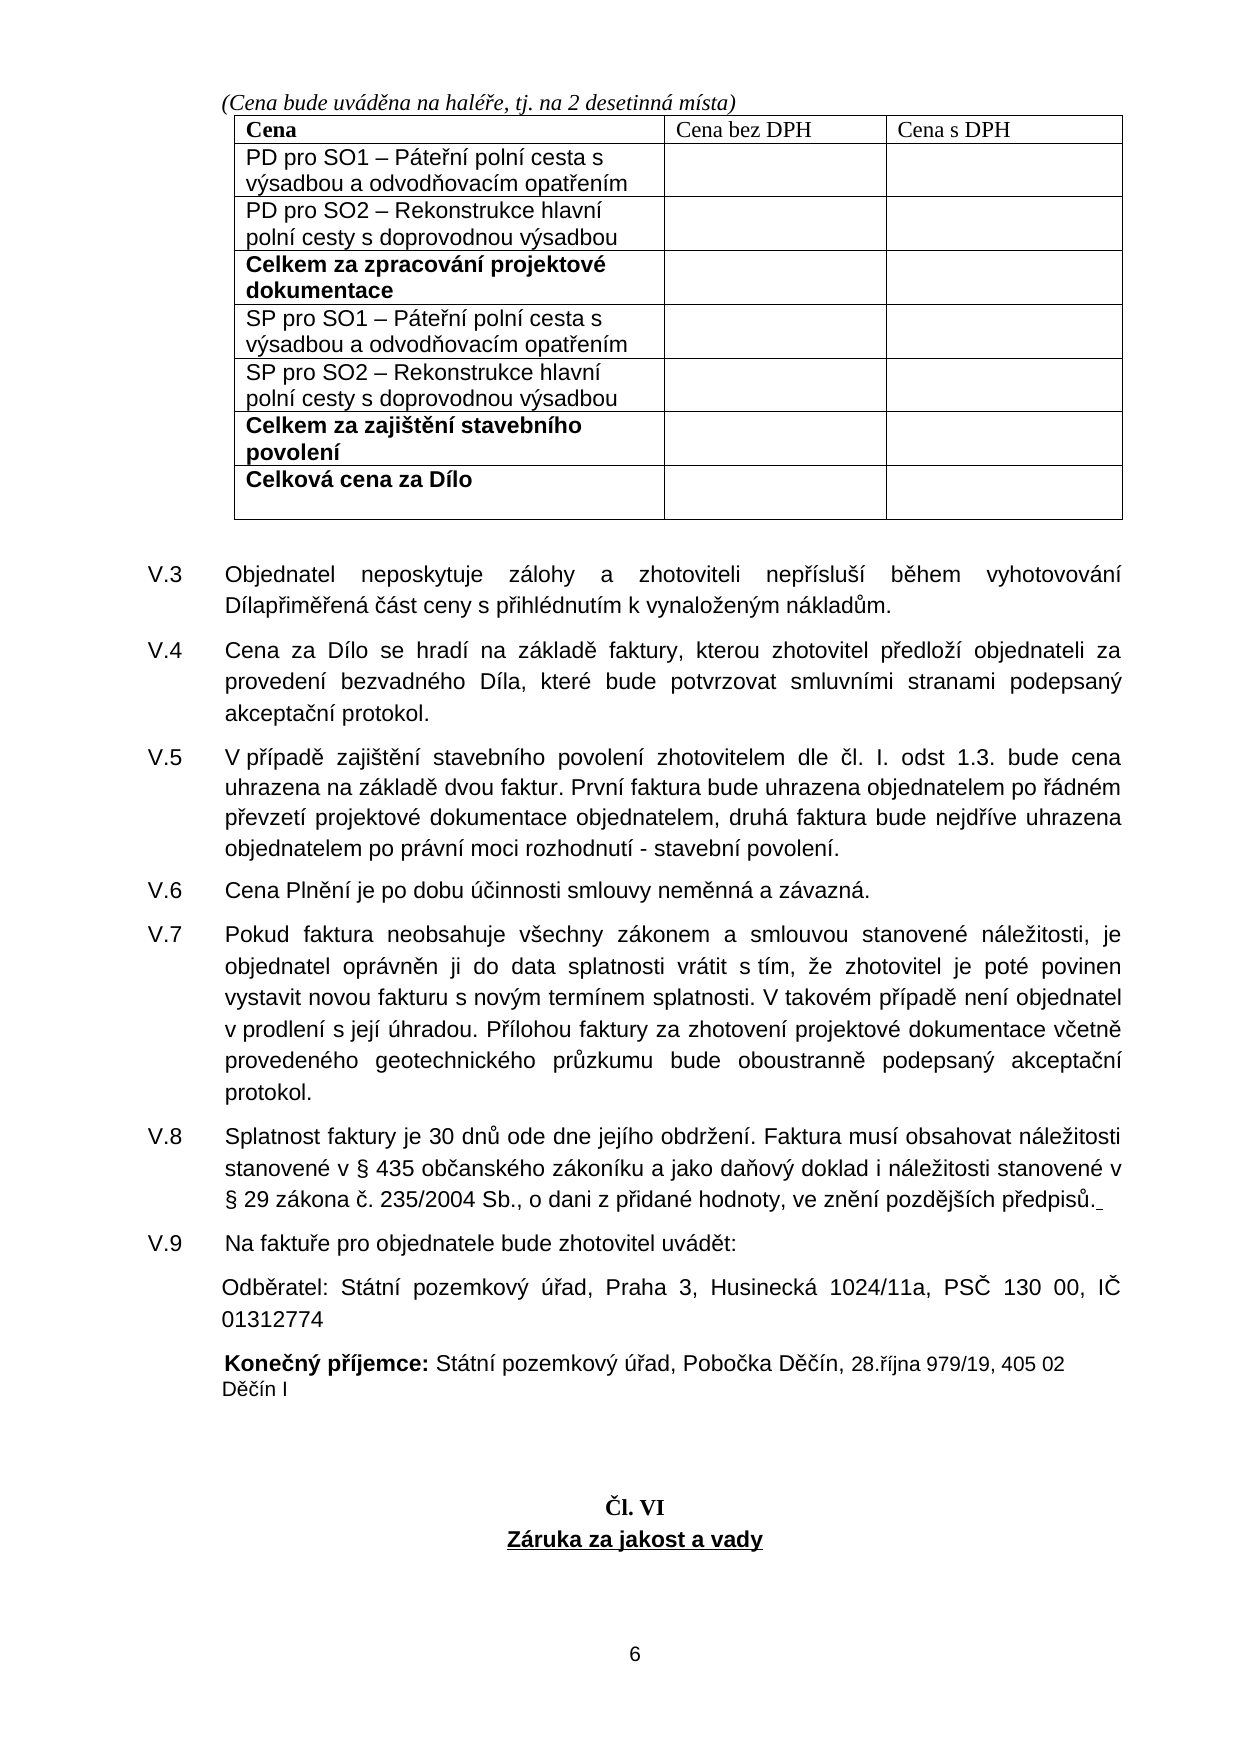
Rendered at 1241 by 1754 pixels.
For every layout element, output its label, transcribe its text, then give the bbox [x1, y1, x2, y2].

list Na faktuře pro objednatele bude zhotovitel uvádět: [148, 1230, 1122, 1257]
list Cena Plnění je po dobu účinnosti smlouvy neměnná a závazná. [148, 877, 1122, 903]
table_cell Celkem za zpracování projektové dokumentace [235, 251, 664, 304]
list Objednatel neposkytuje zálohy a zhotoviteli nepřísluší během vyhotovování Dílapřiměřená část ceny s přihlédnutím k vynaloženým nákladům. [148, 561, 1122, 619]
table_cell Celkem za zajištění stavebního povolení [235, 412, 664, 465]
table_cell [665, 412, 886, 465]
table_cell SP pro SO2 – Rekonstrukce hlavní polní cesty s doprovodnou výsadbou [235, 359, 664, 411]
list Pokud faktura neobsahuje všechny zákonem a smlouvou stanovené náležitosti, je objednatel oprávněn ji do data splatnosti vrátit s tím, že zhotovitel je poté povinen vystavit novou fakturu s novým termínem splatnosti. V takovém případě není objednatel v prodlení s její úhradou. Přílohou faktury za zhotovení projektové dokumentace včetně provedeného geotechnického průzkumu bude oboustranně podepsaný akceptační protokol. [148, 921, 1122, 1105]
list V případě zajištění stavebního povolení zhotovitelem dle čl. I. odst 1.3. bude cena uhrazena na základě dvou faktur. První faktura bude uhrazena objednatelem po řádném převzetí projektové dokumentace objednatelem, druhá faktura bude nejdříve uhrazena objednatelem po právní moci rozhodnutí - stavební povolení. [148, 744, 1122, 861]
table_cell [887, 144, 1122, 196]
table_cell [665, 466, 886, 519]
table_cell [665, 359, 886, 411]
table_cell [887, 466, 1122, 519]
table_cell PD pro SO1 – Páteřní polní cesta s výsadbou a odvodňovacím opatřením [235, 144, 664, 196]
table_cell [665, 197, 886, 250]
table_cell PD pro SO2 – Rekonstrukce hlavní polní cesty s doprovodnou výsadbou [235, 197, 664, 250]
table_header Cena s DPH [887, 116, 1122, 142]
list Cena za Dílo se hradí na základě faktury, kterou zhotovitel předloží objednateli za provedení bezvadného Díla, které bude potvrzovat smluvními stranami podepsaný akceptační protokol. [148, 637, 1122, 726]
table_cell [887, 251, 1122, 304]
text Konečný příjemce: Státní pozemkový úřad, Pobočka Děčín, 28.října 979/19, 405 02 Děčín I [148, 1350, 1122, 1400]
table_cell [665, 251, 886, 304]
table_header Cena [235, 116, 664, 142]
table_cell [887, 359, 1122, 411]
list Splatnost faktury je 30 dnů ode dne jejího obdržení. Faktura musí obsahovat náležitosti stanovené v § 435 občanského zákoníku a jako daňový doklad i náležitosti stanovené v § 29 zákona č. 235/2004 Sb., o dani z přidané hodnoty, ve znění pozdějších předpisů. [148, 1123, 1122, 1213]
table_cell [887, 197, 1122, 250]
table_header Cena bez DPH [665, 116, 886, 142]
table_cell [665, 305, 886, 357]
table_cell [887, 412, 1122, 465]
table_cell SP pro SO1 – Páteřní polní cesta s výsadbou a odvodňovacím opatřením [235, 305, 664, 357]
text (Cena bude uváděna na haléře, tj. na 2 desetinná místa) [148, 89, 1122, 115]
table_cell [887, 305, 1122, 357]
list Odběratel: Státní pozemkový úřad, Praha 3, Husinecká 1024/11a, PSČ 130 00, IČ 01312774 [221, 1274, 1122, 1332]
text Záruka za jakost a vady [148, 1494, 1122, 1552]
table_cell [665, 144, 886, 196]
table_cell Celková cena za Dílo [235, 466, 664, 519]
